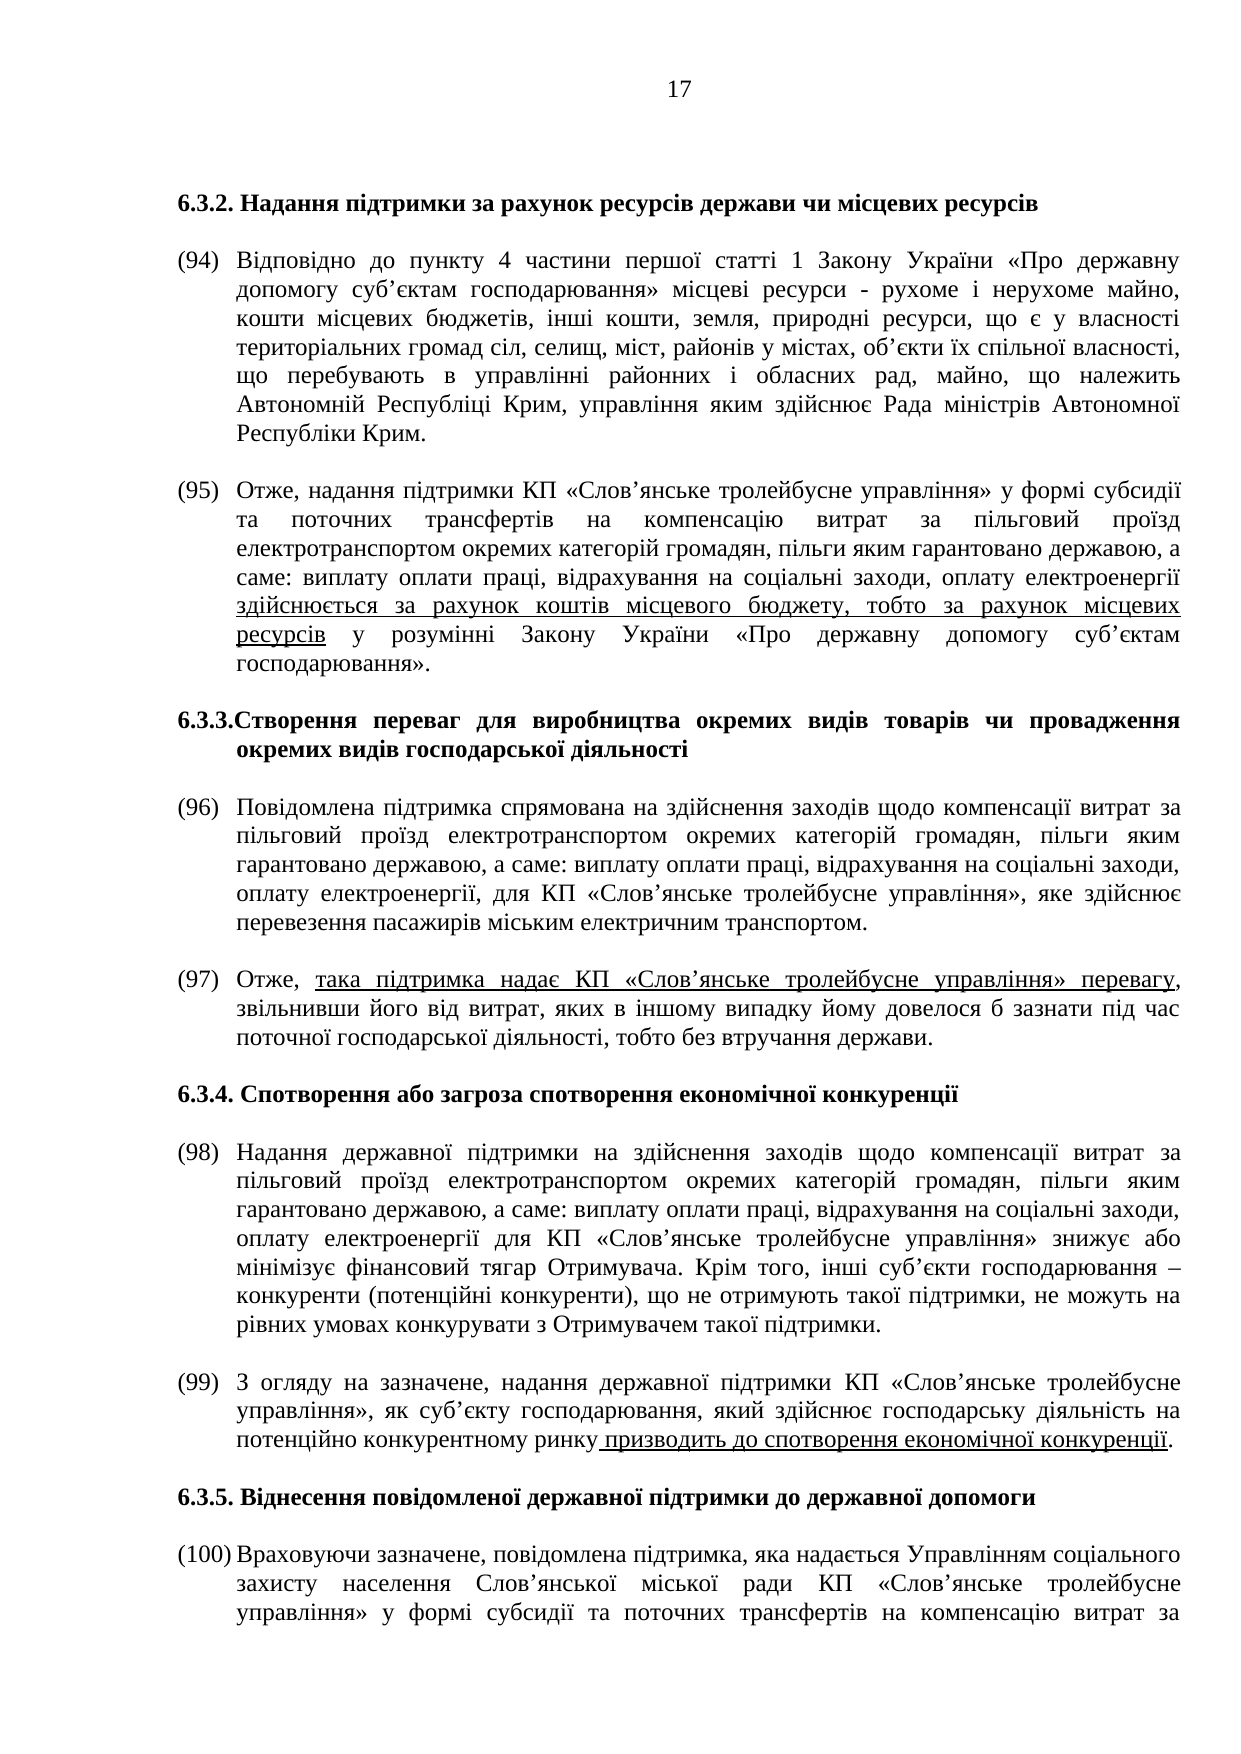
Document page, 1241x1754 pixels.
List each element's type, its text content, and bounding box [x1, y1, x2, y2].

list Надання державної підтримки на здійснення заходів щодо компенсації витрат за пільговий проїзд електротранспортом окремих категорій громадян, пільги яким гарантовано державою, а саме: виплату оплати праці, відрахування на соціальні заходи, оплату електроенергії для КП «Слов’янське тролейбусне управління» знижує або мінімізує фінансовий тягар Отримувача. Крім того, інші суб’єкти господарювання – конкуренти (потенційні конкуренти), що не отримують такої підтримки, не можуть на рівних умовах конкурувати з Отримувачем такої підтримки. [177, 1137, 1181, 1338]
list З огляду на зазначене, надання державної підтримки КП «Слов’янське тролейбусне управління», як суб’єкту господарювання, який здійснює господарську діяльність на потенційно конкурентному ринку призводить до спотворення економічної конкуренції. [177, 1367, 1181, 1453]
text 6.3.3.Створення переваг для виробництва окремих видів товарів чи провадження окремих видів господарської діяльності [177, 706, 1181, 763]
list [177, 1539, 1181, 1626]
list Отже, надання підтримки КП «Слов’янське тролейбусне управління» у формі субсидії та поточних трансфертів на компенсацію витрат за пільговий проїзд електротранспортом окремих категорій громадян, пільги яким гарантовано державою, а саме: виплату оплати праці, відрахування на соціальні заходи, оплату електроенергії здійснюється за рахунок коштів місцевого бюджету, тобто за рахунок місцевих ресурсів у розумінні Закону України «Про державну допомогу суб’єктам господарювання». [177, 476, 1181, 677]
list Повідомлена підтримка спрямована на здійснення заходів щодо компенсації витрат за пільговий проїзд електротранспортом окремих категорій громадян, пільги яким гарантовано державою, а саме: виплату оплати праці, відрахування на соціальні заходи, оплату електроенергії, для КП «Слов’янське тролейбусне управління», яке здійснює перевезення пасажирів міським електричним транспортом. [177, 792, 1181, 936]
text 6.3.2. Надання підтримки за рахунок ресурсів держави чи місцевих ресурсів [177, 188, 1181, 217]
text 6.3.5. Віднесення повідомленої державної підтримки до державної допомоги [177, 1482, 1181, 1511]
list Відповідно до пункту 4 частини першої статті 1 Закону України «Про державну допомогу суб’єктам господарювання» місцеві ресурси - рухоме і нерухоме майно, кошти місцевих бюджетів, інші кошти, земля, природні ресурси, що є у власності територіальних громад сіл, селищ, міст, районів у містах, об’єкти їх спільної власності, що перебувають в управлінні районних і обласних рад, майно, що належить Автономній Республіці Крим, управління яким здійснює Рада міністрів Автономної Республіки Крим. [177, 246, 1181, 447]
text 6.3.4. Спотворення або загроза спотворення економічної конкуренції [177, 1079, 1181, 1108]
list Отже, така підтримка надає КП «Слов’янське тролейбусне управління» перевагу, звільнивши його від витрат, яких в іншому випадку йому довелося б зазнати під час поточної господарської діяльності, тобто без втручання держави. [177, 964, 1181, 1051]
